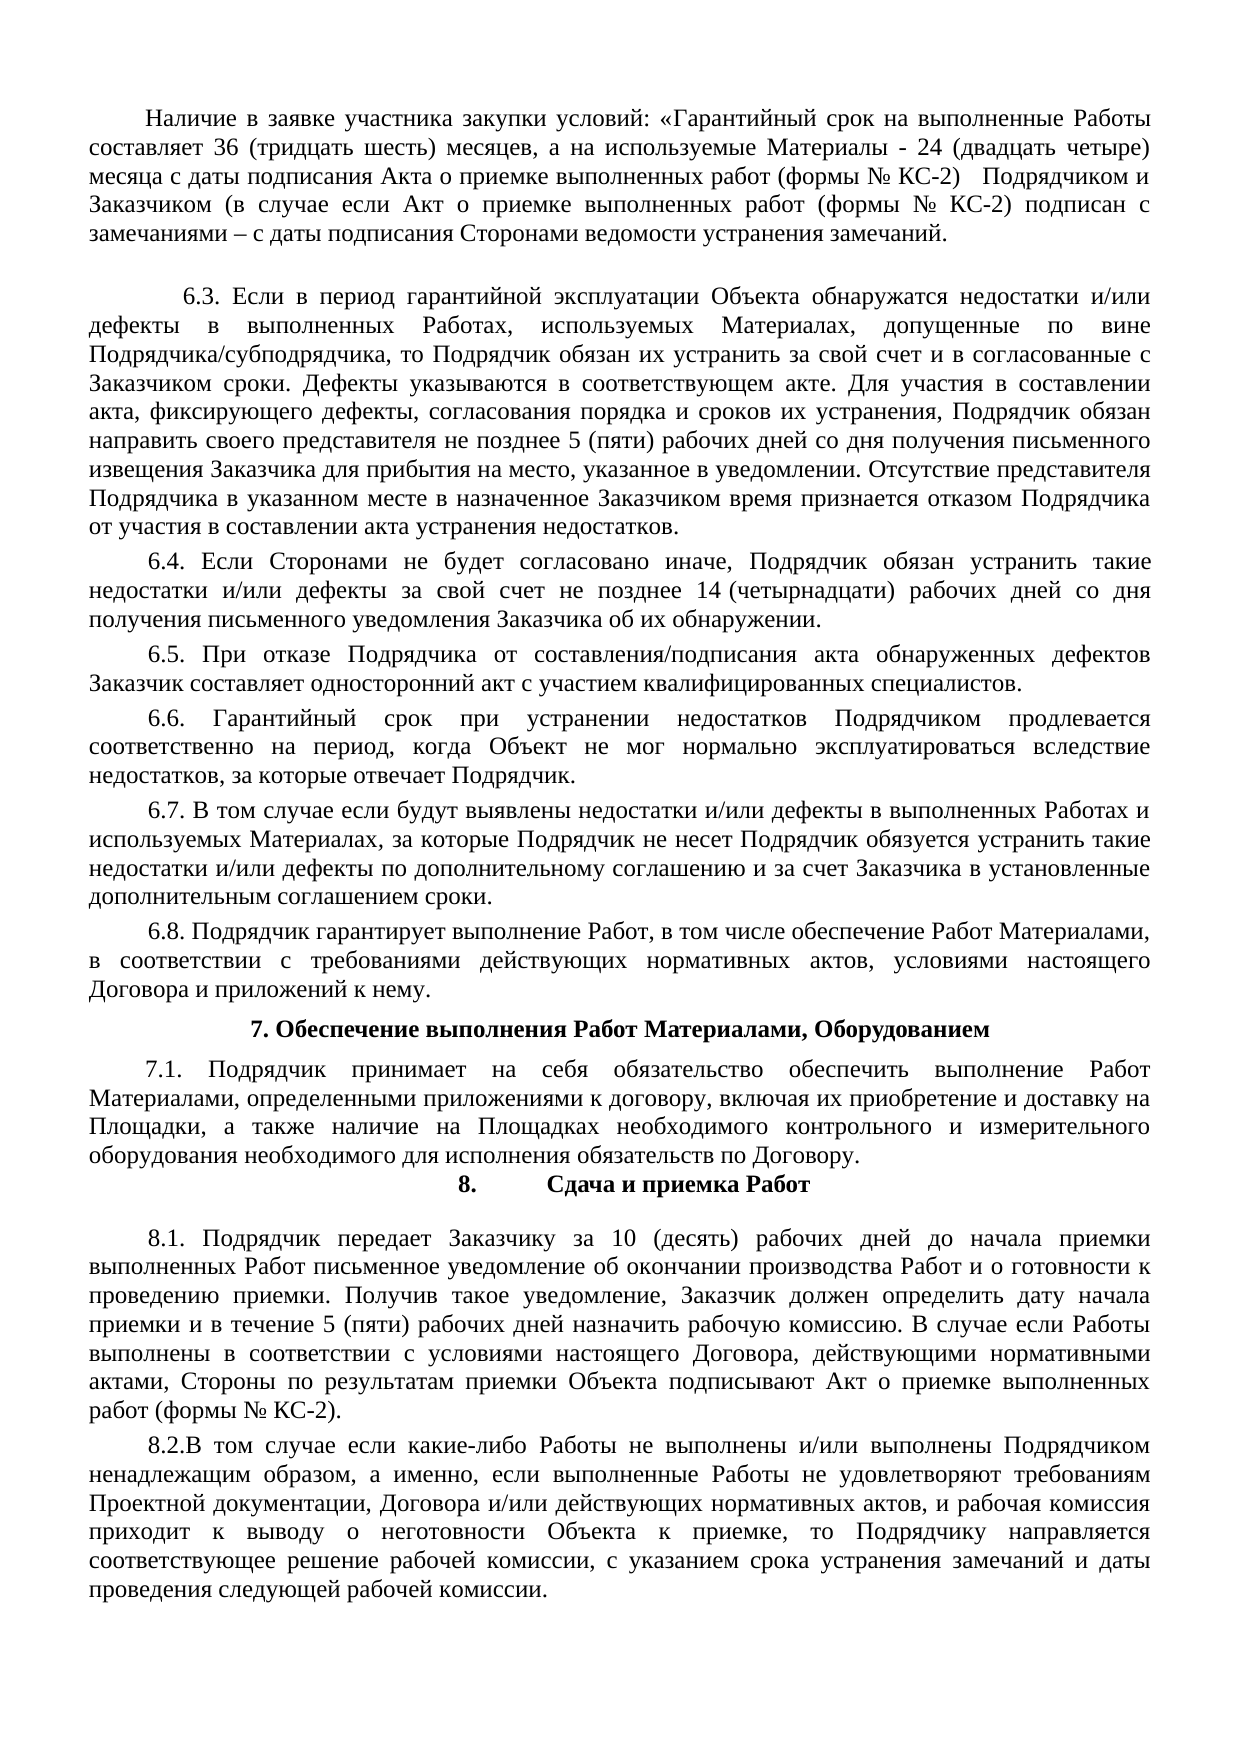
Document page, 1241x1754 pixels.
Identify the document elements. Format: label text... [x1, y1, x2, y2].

text 8.2.В том случае если какие-либо Работы не выполнены и/или выполнены Подрядчиком ненадлежащим образом, а именно, если выполненные Работы не удовлетворяют требованиям Проектной документации, Договора и/или действующих нормативных актов, и рабочая комиссия приходит к выводу о неготовности Объекта к приемке, то Подрядчику направляется соответствующее решение рабочей комиссии, с указанием срока устранения замечаний и даты проведения следующей рабочей комиссии. [89, 1430, 1152, 1603]
text 6.5. При отказе Подрядчика от составления/подписания акта обнаруженных дефектов Заказчик составляет односторонний акт с участием квалифицированных специалистов. [89, 639, 1152, 696]
text 6.3. Если в период гарантийной эксплуатации Объекта обнаружатся недостатки и/или дефекты в выполненных Работах, используемых Материалах, допущенные по вине Подрядчика/субподрядчика, то Подрядчик обязан их устранить за свой счет и в согласованные с Заказчиком сроки. Дефекты указываются в соответствующем акте. Для участия в составлении акта, фиксирующего дефекты, согласования порядка и сроков их устранения, Подрядчик обязан направить своего представителя не позднее 5 (пяти) рабочих дней со дня получения письменного извещения Заказчика для прибытия на место, указанное в уведомлении. Отсутствие представителя Подрядчика в указанном месте в назначенное Заказчиком время признается отказом Подрядчика от участия в составлении акта устранения недостатков. [89, 281, 1152, 540]
list Сдача и приемка Работ [458, 1169, 1152, 1198]
text 6.4. Если Сторонами не будет согласовано иначе, Подрядчик обязан устранить такие недостатки и/или дефекты за свой счет не позднее 14 (четырнадцати) рабочих дней со дня получения письменного уведомления Заказчика об их обнаружении. [89, 546, 1152, 633]
text 7. Обеспечение выполнения Работ Материалами, Оборудованием [89, 1014, 1152, 1043]
text 6.6. Гарантийный срок при устранении недостатков Подрядчиком продлевается соответственно на период, когда Объект не мог нормально эксплуатироваться вследствие недостатков, за которые отвечает Подрядчик. [89, 703, 1152, 789]
text 7.1. Подрядчик принимает на себя обязательство обеспечить выполнение Работ Материалами, определенными приложениями к договору, включая их приобретение и доставку на Площадки, а также наличие на Площадках необходимого контрольного и измерительного оборудования необходимого для исполнения обязательств по Договору. [89, 1054, 1152, 1169]
text 8.1. Подрядчик передает Заказчику за 10 (десять) рабочих дней до начала приемки выполненных Работ письменное уведомление об окончании производства Работ и о готовности к проведению приемки. Получив такое уведомление, Заказчик должен определить дату начала приемки и в течение 5 (пяти) рабочих дней назначить рабочую комиссию. В случае если Работы выполнены в соответствии с условиями настоящего Договора, действующими нормативными актами, Стороны по результатам приемки Объекта подписывают Акт о приемке выполненных работ (формы № КС-2). [89, 1223, 1152, 1424]
text 6.7. В том случае если будут выявлены недостатки и/или дефекты в выполненных Работах и используемых Материалах, за которые Подрядчик не несет Подрядчик обязуется устранить такие недостатки и/или дефекты по дополнительному соглашению и за счет Заказчика в установленные дополнительным соглашением сроки. [89, 795, 1152, 910]
text Наличие в заявке участника закупки условий: «Гарантийный срок на выполненные Работы составляет 36 (тридцать шесть) месяцев, а на используемые Материалы - 24 (двадцать четыре) месяца с даты подписания Акта о приемке выполненных работ (формы № КС-2) Подрядчиком и Заказчиком (в случае если Акт о приемке выполненных работ (формы № КС-2) подписан с замечаниями – с даты подписания Сторонами ведомости устранения замечаний. [89, 103, 1152, 247]
text 6.8. Подрядчик гарантирует выполнение Работ, в том числе обеспечение Работ Материалами, в соответствии с требованиями действующих нормативных актов, условиями настоящего Договора и приложений к нему. [89, 916, 1152, 1003]
